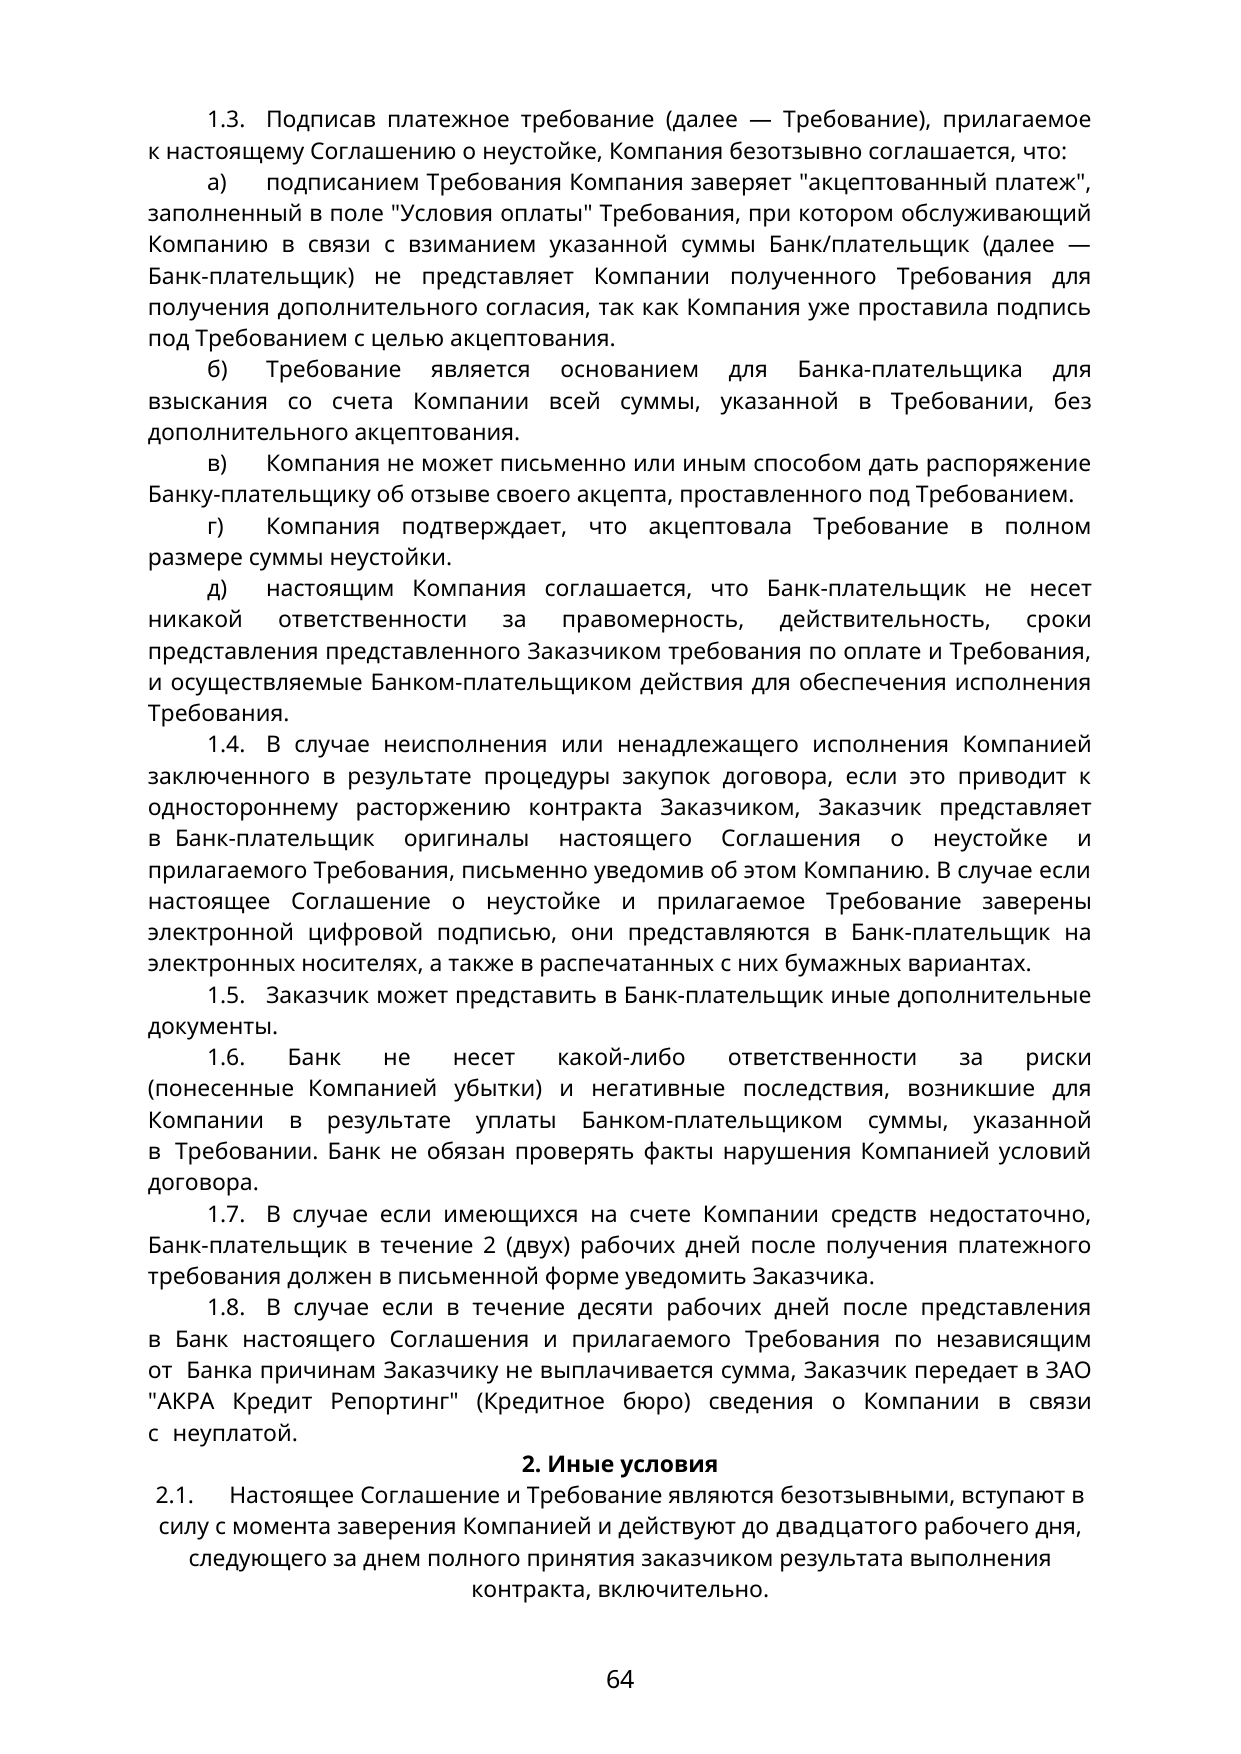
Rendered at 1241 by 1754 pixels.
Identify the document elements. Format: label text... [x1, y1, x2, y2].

text а) подписанием Требования Компания заверяет "акцептованный платеж", заполненный в поле "Условия оплаты" Требования, при котором обслуживающий Компанию в связи с взиманием указанной суммы Банк/плательщик (далее — Банк-плательщик) не представляет Компании полученного Требования для получения дополнительного согласия, так как Компания уже проставила подпись под Требованием с целью акцептования. [148, 166, 1092, 353]
text 1.6. Банк не несет какой-либо ответственности за риски (понесенные Компанией убытки) и негативные последствия, возникшие для Компании в результате уплаты Банком-плательщиком суммы, указанной в Требовании. Банк не обязан проверять факты нарушения Компанией условий договора. [148, 1041, 1092, 1197]
text б) Требование является основанием для Банка-плательщика для взыскания со счета Компании всей суммы, указанной в Требовании, без дополнительного акцептования. [148, 353, 1092, 447]
text 2.1. Настоящее Соглашение и Требование являются безотзывными, вступают в силу с момента заверения Компанией и действуют до двадцатого рабочего дня, следующего за днем полного принятия заказчиком результата выполнения контракта, включительно. [148, 1479, 1092, 1604]
text 1.7. В случае если имеющихся на счете Компании средств недостаточно, Банк-плательщик в течение 2 (двух) рабочих дней после получения платежного требования должен в письменной форме уведомить Заказчика. [148, 1197, 1092, 1291]
text 1.8. В случае если в течение десяти рабочих дней после представления в Банк настоящего Соглашения и прилагаемого Требования по независящим от Банка причинам Заказчику не выплачивается сумма, Заказчик передает в ЗАО "АКРА Кредит Репортинг" (Кредитное бюро) сведения о Компании в связи с неуплатой. [148, 1291, 1092, 1448]
text д) настоящим Компания соглашается, что Банк-плательщик не несет никакой ответственности за правомерность, действительность, сроки представления представленного Заказчиком требования по оплате и Требования, и осуществляемые Банком-плательщиком действия для обеспечения исполнения Требования. [148, 572, 1092, 728]
text в) Компания не может письменно или иным способом дать распоряжение Банку-плательщику об отзыве своего акцепта, проставленного под Требованием. [148, 447, 1092, 510]
text 1.5. Заказчик может представить в Банк-плательщик иные дополнительные документы. [148, 978, 1092, 1041]
text 1.4. В случае неисполнения или ненадлежащего исполнения Компанией заключенного в результате процедуры закупок договора, если это приводит к одностороннему расторжению контракта Заказчиком, Заказчик представляет в Банк-плательщик оригиналы настоящего Соглашения о неустойке и прилагаемого Требования, письменно уведомив об этом Компанию. В случае если настоящее Соглашение о неустойке и прилагаемое Требование заверены электронной цифровой подписью, они представляются в Банк-плательщик на электронных носителях, а также в распечатанных с них бумажных вариантах. [148, 728, 1092, 978]
text 1.3. Подписав платежное требование (далее — Требование), прилагаемое к настоящему Соглашению о неустойке, Компания безотзывно соглашается, что: [148, 103, 1092, 166]
text 2. Иные условия [148, 1448, 1092, 1479]
text г) Компания подтверждает, что акцептовала Требование в полном размере суммы неустойки. [148, 510, 1092, 572]
